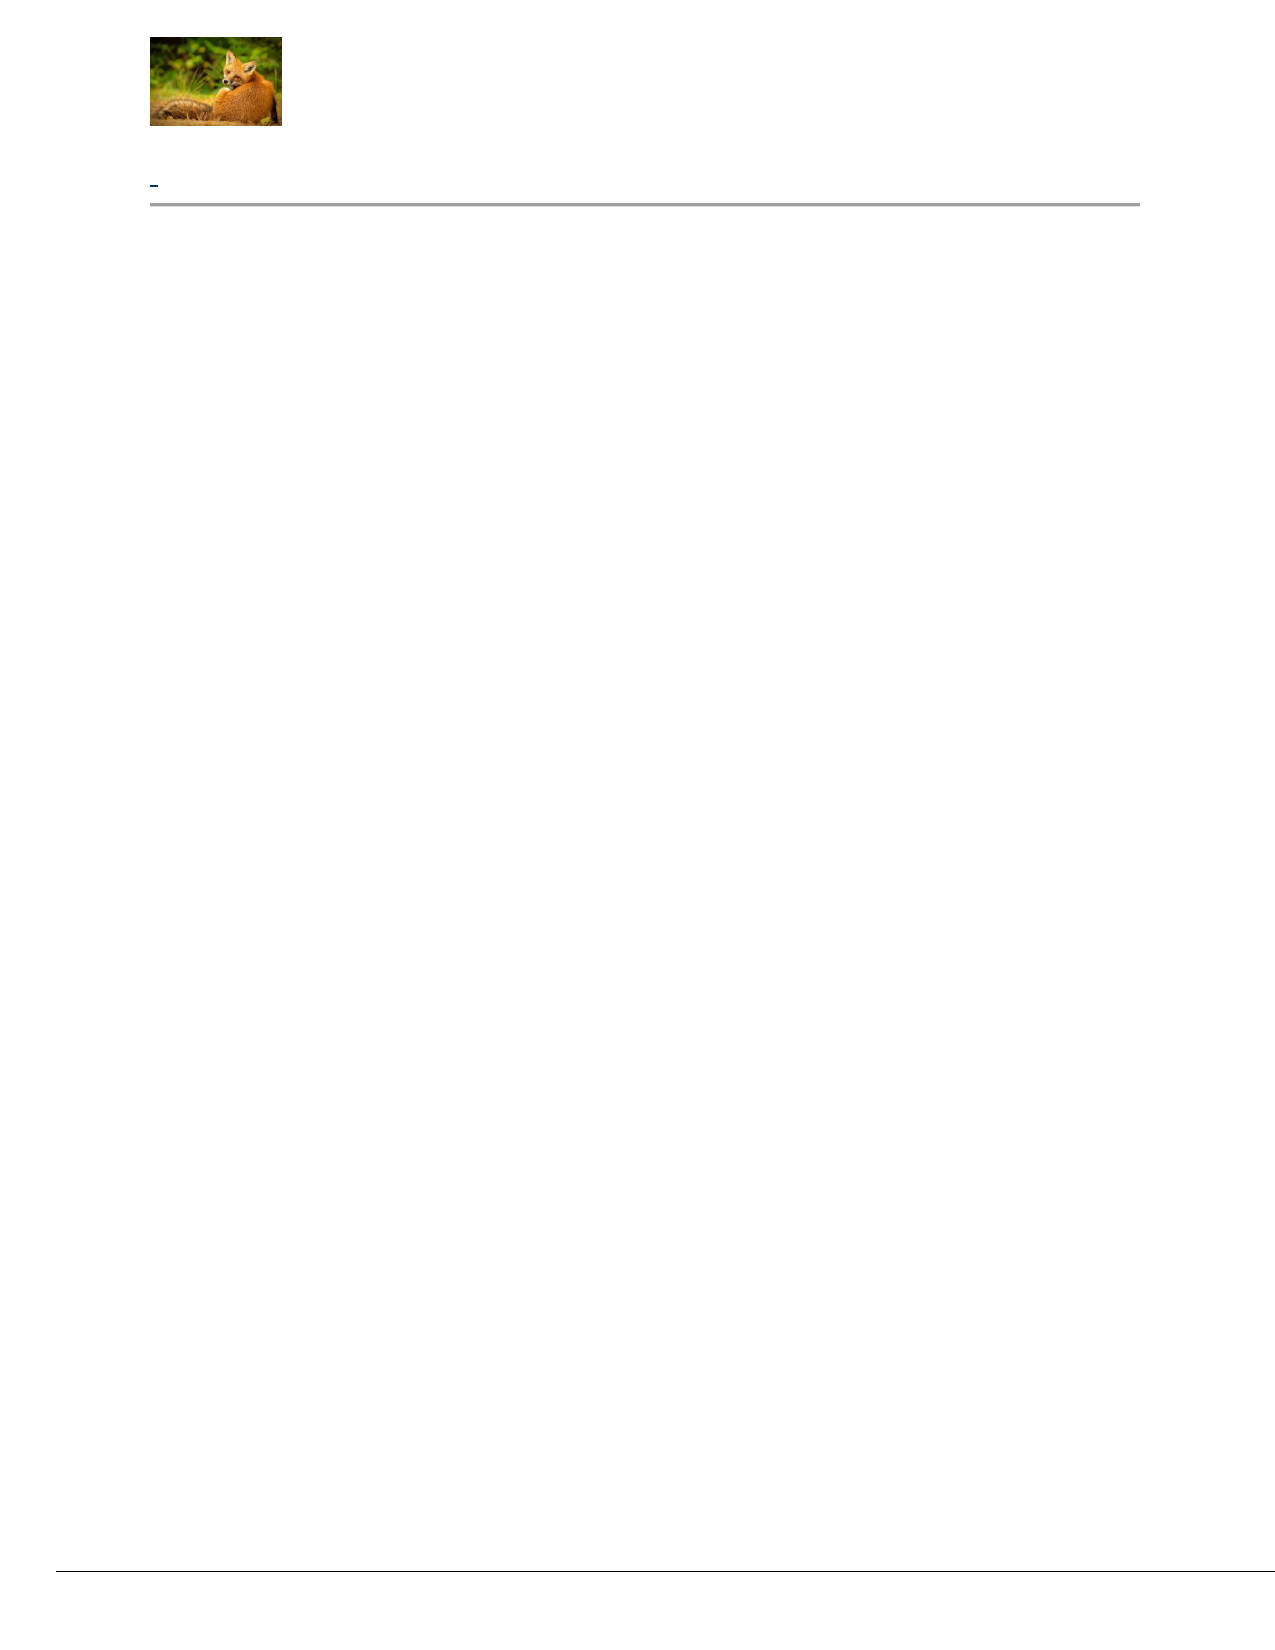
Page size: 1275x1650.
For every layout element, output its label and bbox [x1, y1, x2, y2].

picture [150, 37, 282, 126]
